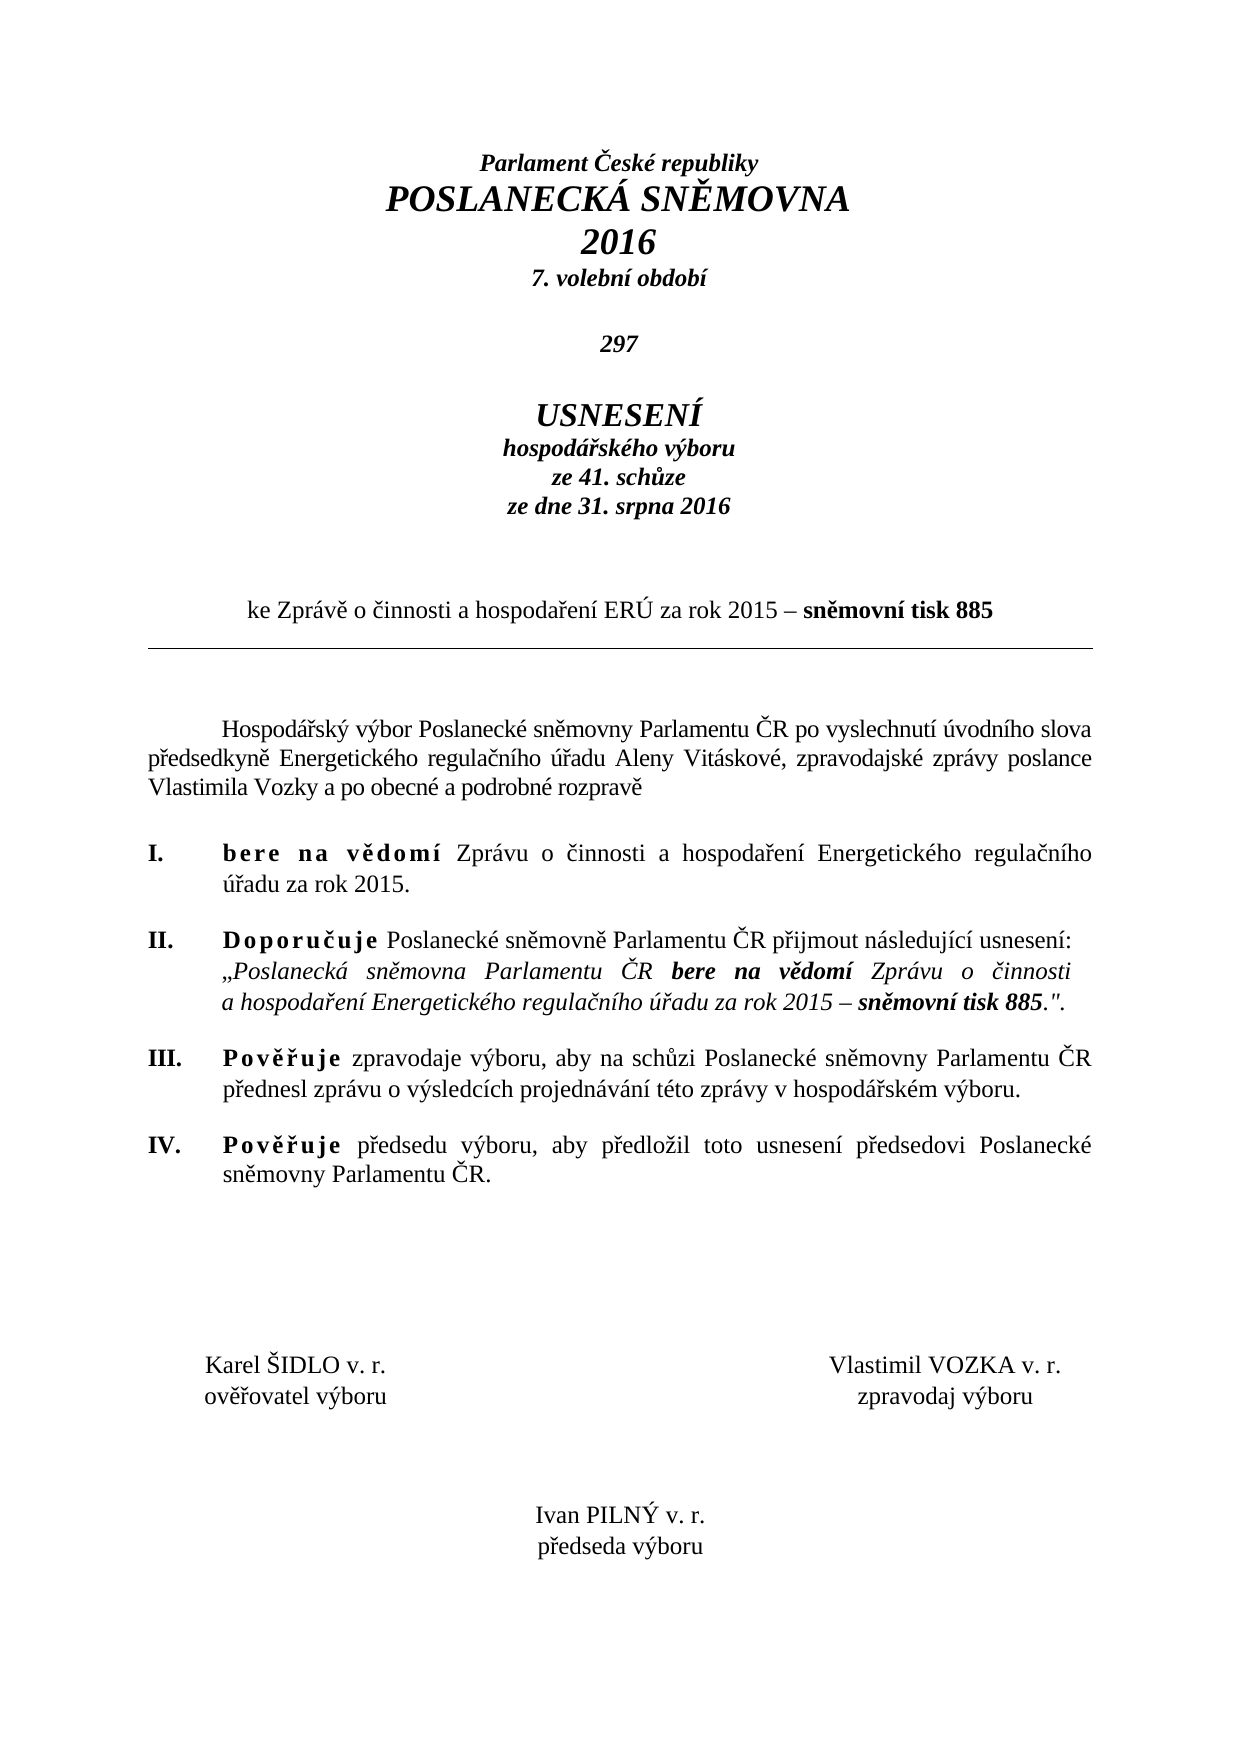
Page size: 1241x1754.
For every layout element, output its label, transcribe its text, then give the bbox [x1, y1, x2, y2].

list Pověřuje zpravodaje výboru, aby na schůzi Poslanecké sněmovny Parlamentu ČR přednesl zprávu o výsledcích projednávání této zprávy v hospodářském výboru. [148, 1043, 1093, 1103]
list bere na vědomí Zprávu o činnosti a hospodaření Energetického regulačního úřadu za rok 2015. [148, 838, 1093, 898]
text Hospodářský výbor Poslanecké sněmovny Parlamentu ČR po vyslechnutí úvodního slova předsedkyně Energetického regulačního úřadu Aleny Vitáskové, zpravodajské zprávy poslance Vlastimila Vozky a po obecné a podrobné rozpravě [148, 714, 1093, 801]
text Parlament České republiky [148, 148, 1093, 176]
text ověřovatel výboru zpravodaj výboru [148, 1381, 1093, 1410]
text 7. volební období [148, 263, 1093, 291]
text 2016 [148, 219, 1093, 263]
list Doporučuje Poslanecké sněmovně Parlamentu ČR přijmout následující usnesení: [148, 925, 1093, 954]
text „Poslanecká sněmovna Parlamentu ČR bere na vědomí Zprávu o činnosti a hospodaření Energetického regulačního úřadu za rok 2015 – sněmovní tisk 885.". [221, 956, 1093, 1016]
text předseda výboru [148, 1531, 1093, 1560]
text 297 [148, 329, 1093, 358]
text Ivan PILNÝ v. r. [148, 1500, 1093, 1529]
text ze dne 31. srpna 2016 [148, 491, 1093, 520]
text ze 41. schůze [148, 462, 1093, 491]
text Karel ŠIDLO v. r. Vlastimil VOZKA v. r. [148, 1350, 1093, 1379]
list Pověřuje předsedu výboru, aby předložil toto usnesení předsedovi Poslanecké sněmovny Parlamentu ČR. [148, 1130, 1093, 1188]
text USNESENÍ [148, 395, 1093, 433]
text ke Zprávě o činnosti a hospodaření ERÚ za rok 2015 – sněmovní tisk 885 [148, 595, 1093, 648]
text hospodářského výboru [148, 433, 1093, 462]
text POSLANECKÁ SNĚMOVNA [148, 176, 1093, 219]
